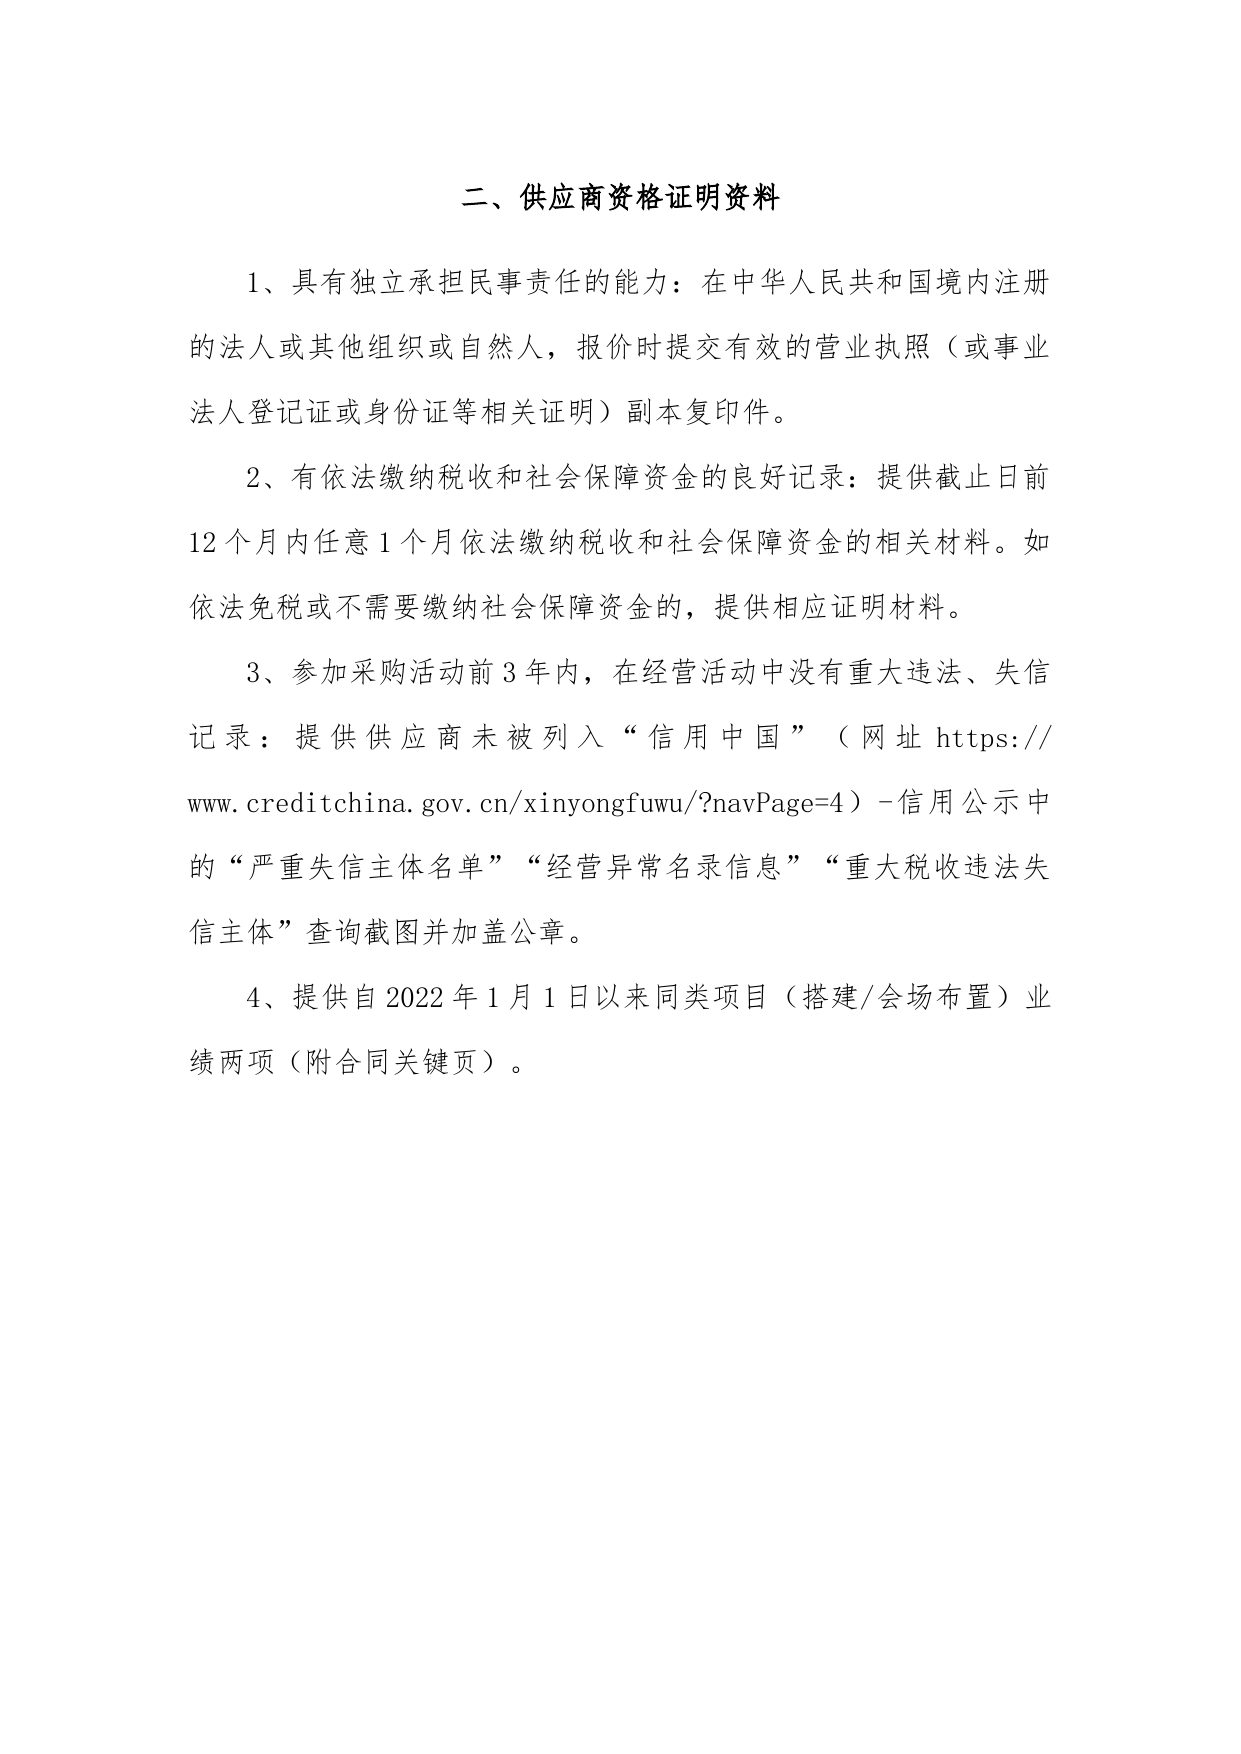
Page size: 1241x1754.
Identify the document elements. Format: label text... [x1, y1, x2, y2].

text 3、参加采购活动前3年内，在经营活动中没有重大违法、失信记录：提供供应商未被列入“信用中国”（网址https://www.creditchina.gov.cn/xinyongfuwu/?navPage=4）-信用公示中的“严重失信主体名单”“经营异常名录信息”“重大税收违法失信主体”查询截图并加盖公章。 [187, 638, 1053, 963]
text 4、提供自2022年1月1日以来同类项目（搭建/会场布置）业绩两项（附合同关键页）。 [187, 963, 1053, 1093]
text 二、供应商资格证明资料 [187, 162, 1053, 227]
text 2、有依法缴纳税收和社会保障资金的良好记录：提供截止日前12个月内任意1个月依法缴纳税收和社会保障资金的相关材料。如依法免税或不需要缴纳社会保障资金的，提供相应证明材料。 [187, 443, 1053, 638]
text 1、具有独立承担民事责任的能力：在中华人民共和国境内注册的法人或其他组织或自然人，报价时提交有效的营业执照（或事业法人登记证或身份证等相关证明）副本复印件。 [187, 248, 1053, 443]
